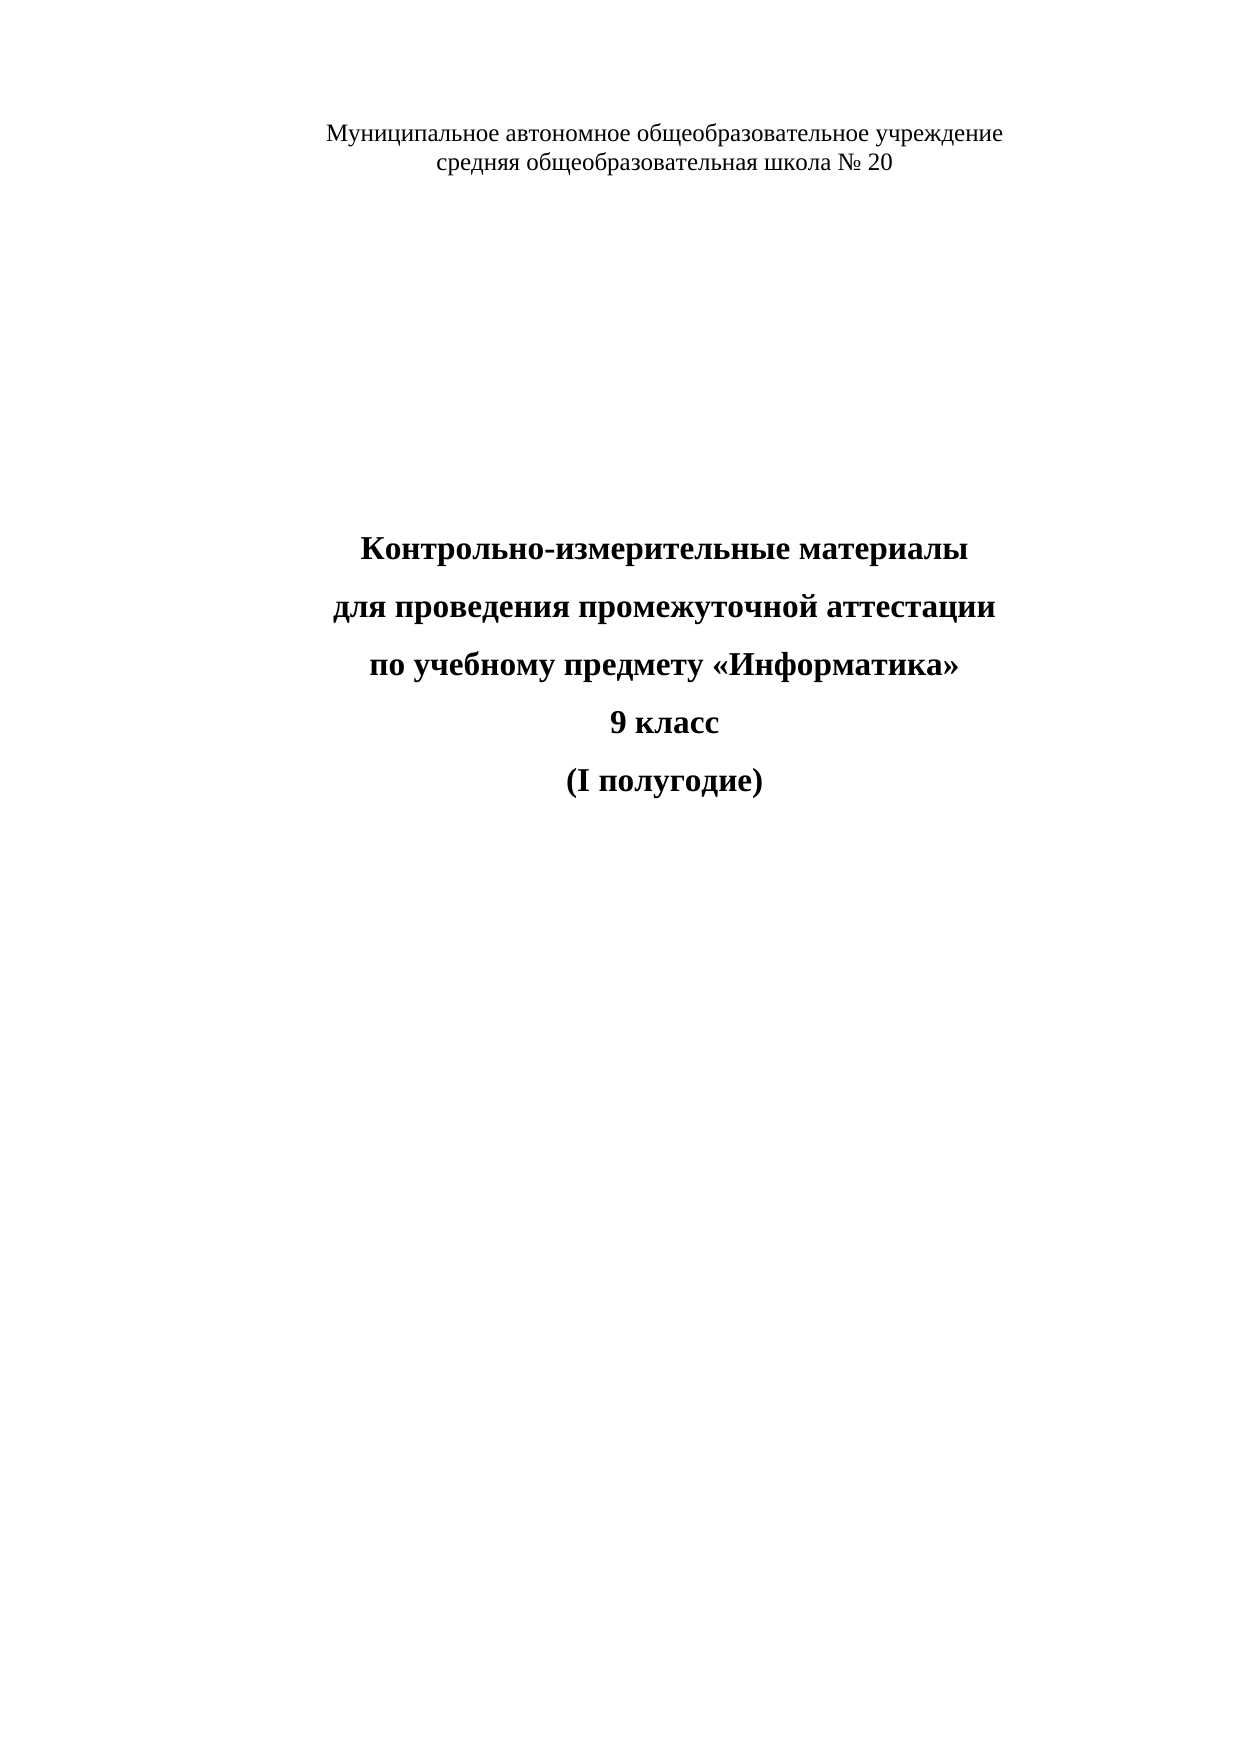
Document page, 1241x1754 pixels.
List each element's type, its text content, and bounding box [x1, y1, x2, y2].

text Муниципальное автономное общеобразовательное учреждение [177, 118, 1152, 147]
text Контрольно-измерительные материалы [177, 528, 1152, 567]
text средняя общеобразовательная школа № 20 [177, 147, 1152, 176]
text для проведения промежуточной аттестации [177, 587, 1152, 625]
text 9 класс [177, 703, 1152, 741]
text по учебному предмету «Информатика» [177, 644, 1152, 683]
text (I полугодие) [177, 761, 1152, 799]
